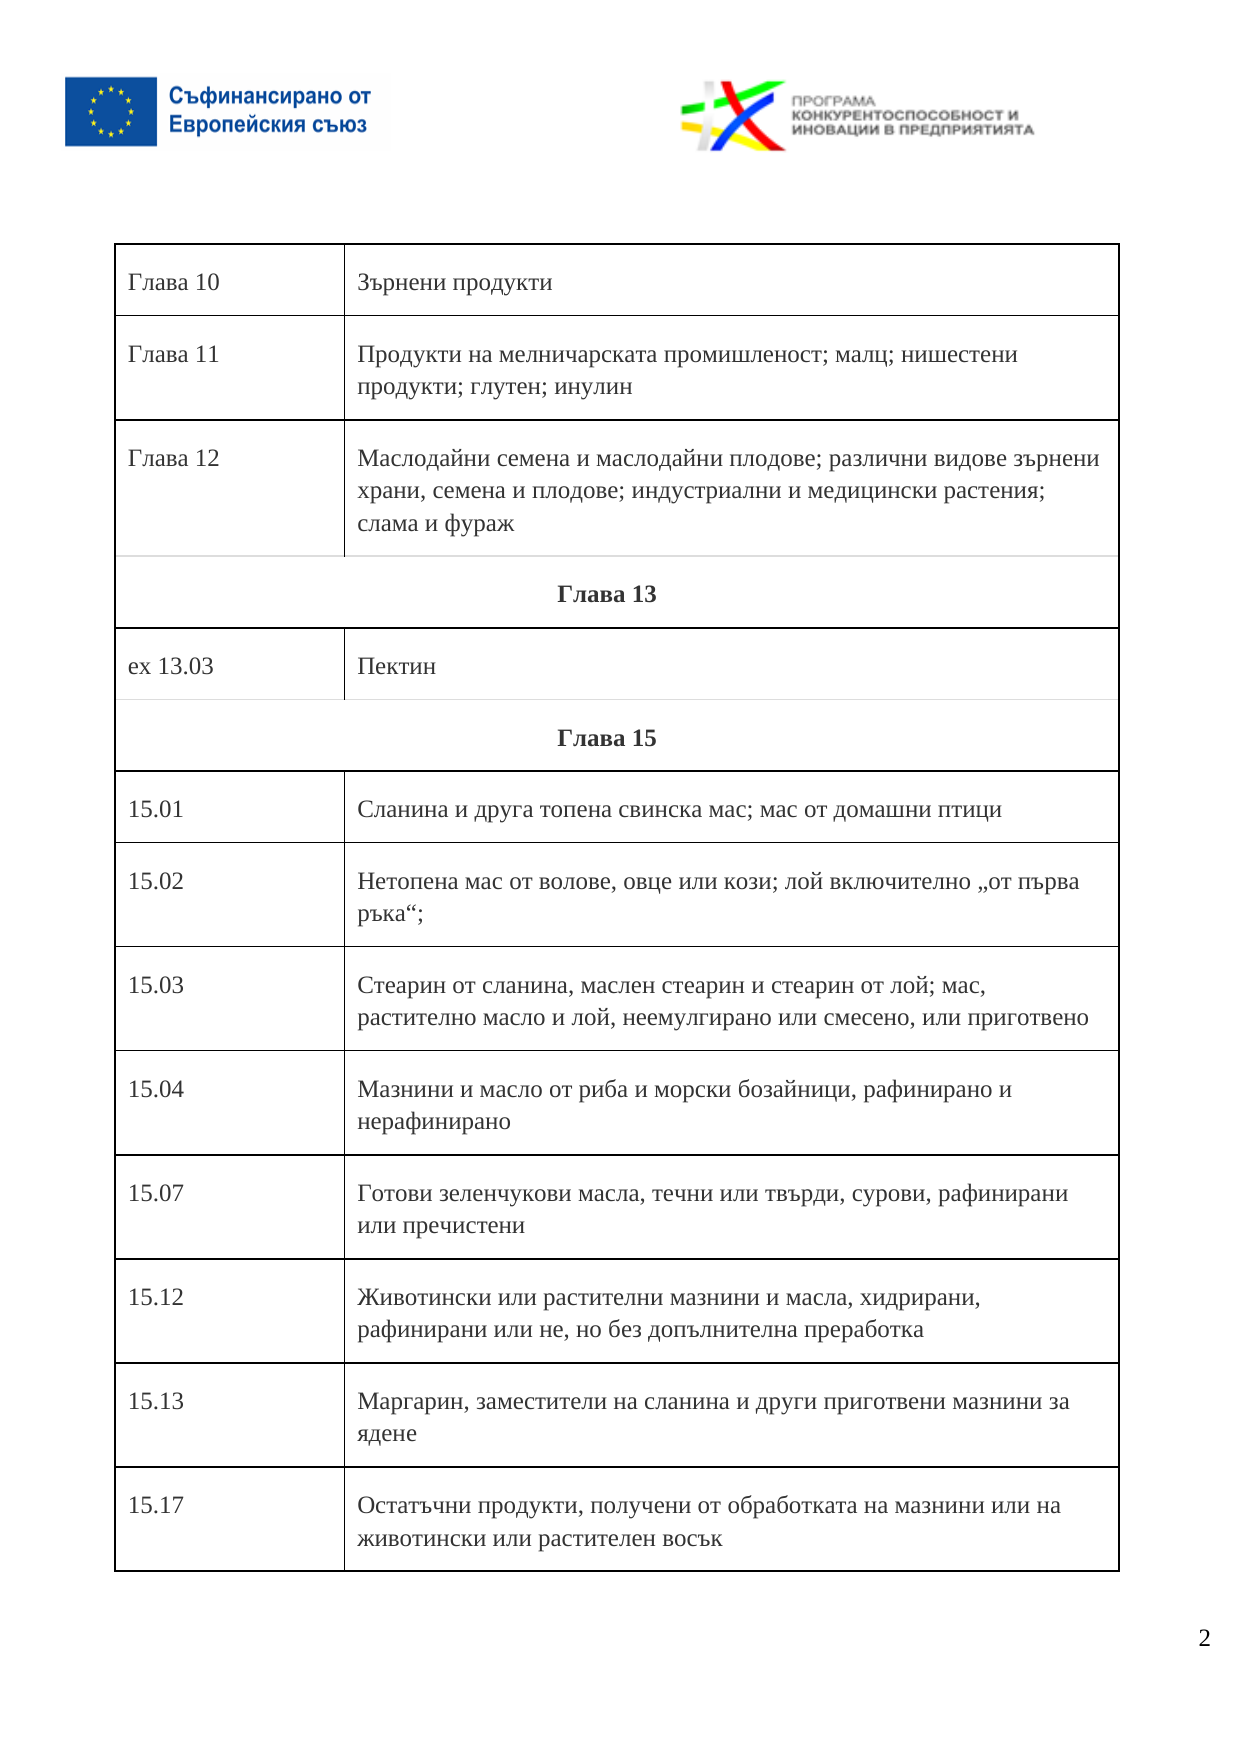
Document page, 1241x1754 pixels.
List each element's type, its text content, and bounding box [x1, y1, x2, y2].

table_cell 15.17 [116, 1468, 344, 1570]
table_cell 15.03 [116, 947, 344, 1050]
table_cell Остатъчни продукти, получени от обработката на мазнини или на животински или растителен восък [345, 1468, 1118, 1570]
table_cell Глава 15 [116, 700, 1118, 770]
table_cell 15.01 [116, 772, 344, 842]
picture [61, 73, 391, 151]
picture [679, 73, 1038, 160]
table_cell Маслодайни семена и маслодайни плодове; различни видове зърнени храни, семена и плодове; индустриални и медицински растения; слама и фураж [345, 421, 1118, 555]
table_cell Мазнини и масло от риба и морски бозайници, рафинирано и нерафинирано [345, 1051, 1118, 1154]
table_cell Глава 11 [116, 316, 344, 419]
table_cell 15.02 [116, 843, 344, 946]
table_cell Глава 13 [116, 557, 1118, 627]
table_cell Готови зеленчукови масла, течни или твърди, сурови, рафинирани или пречистени [345, 1156, 1118, 1258]
table_cell 15.07 [116, 1156, 344, 1258]
table_cell ex 13.03 [116, 629, 344, 698]
table_cell Пектин [345, 629, 1118, 698]
table_cell 15.13 [116, 1364, 344, 1466]
table_cell Маргарин, заместители на сланина и други приготвени мазнини за ядене [345, 1364, 1118, 1466]
table_cell Глава 12 [116, 421, 344, 555]
table_cell 15.04 [116, 1051, 344, 1154]
table_cell Зърнени продукти [345, 245, 1118, 315]
table_cell 15.12 [116, 1260, 344, 1362]
table_cell Сланина и друга топена свинска мас; мас от домашни птици [345, 772, 1118, 842]
table_cell Продукти на мелничарската промишленост; малц; нишестени продукти; глутен; инулин [345, 316, 1118, 419]
table_cell Глава 10 [116, 245, 344, 315]
table_cell Нетопена мас от волове, овце или кози; лой включително „от първа ръка“; [345, 843, 1118, 946]
table_cell Стеарин от сланина, маслен стеарин и стеарин от лой; мас, растително масло и лой, неемулгирано или смесено, или приготвено [345, 947, 1118, 1050]
table_cell Животински или растителни мазнини и масла, хидрирани, рафинирани или не, но без допълнителна преработка [345, 1260, 1118, 1362]
